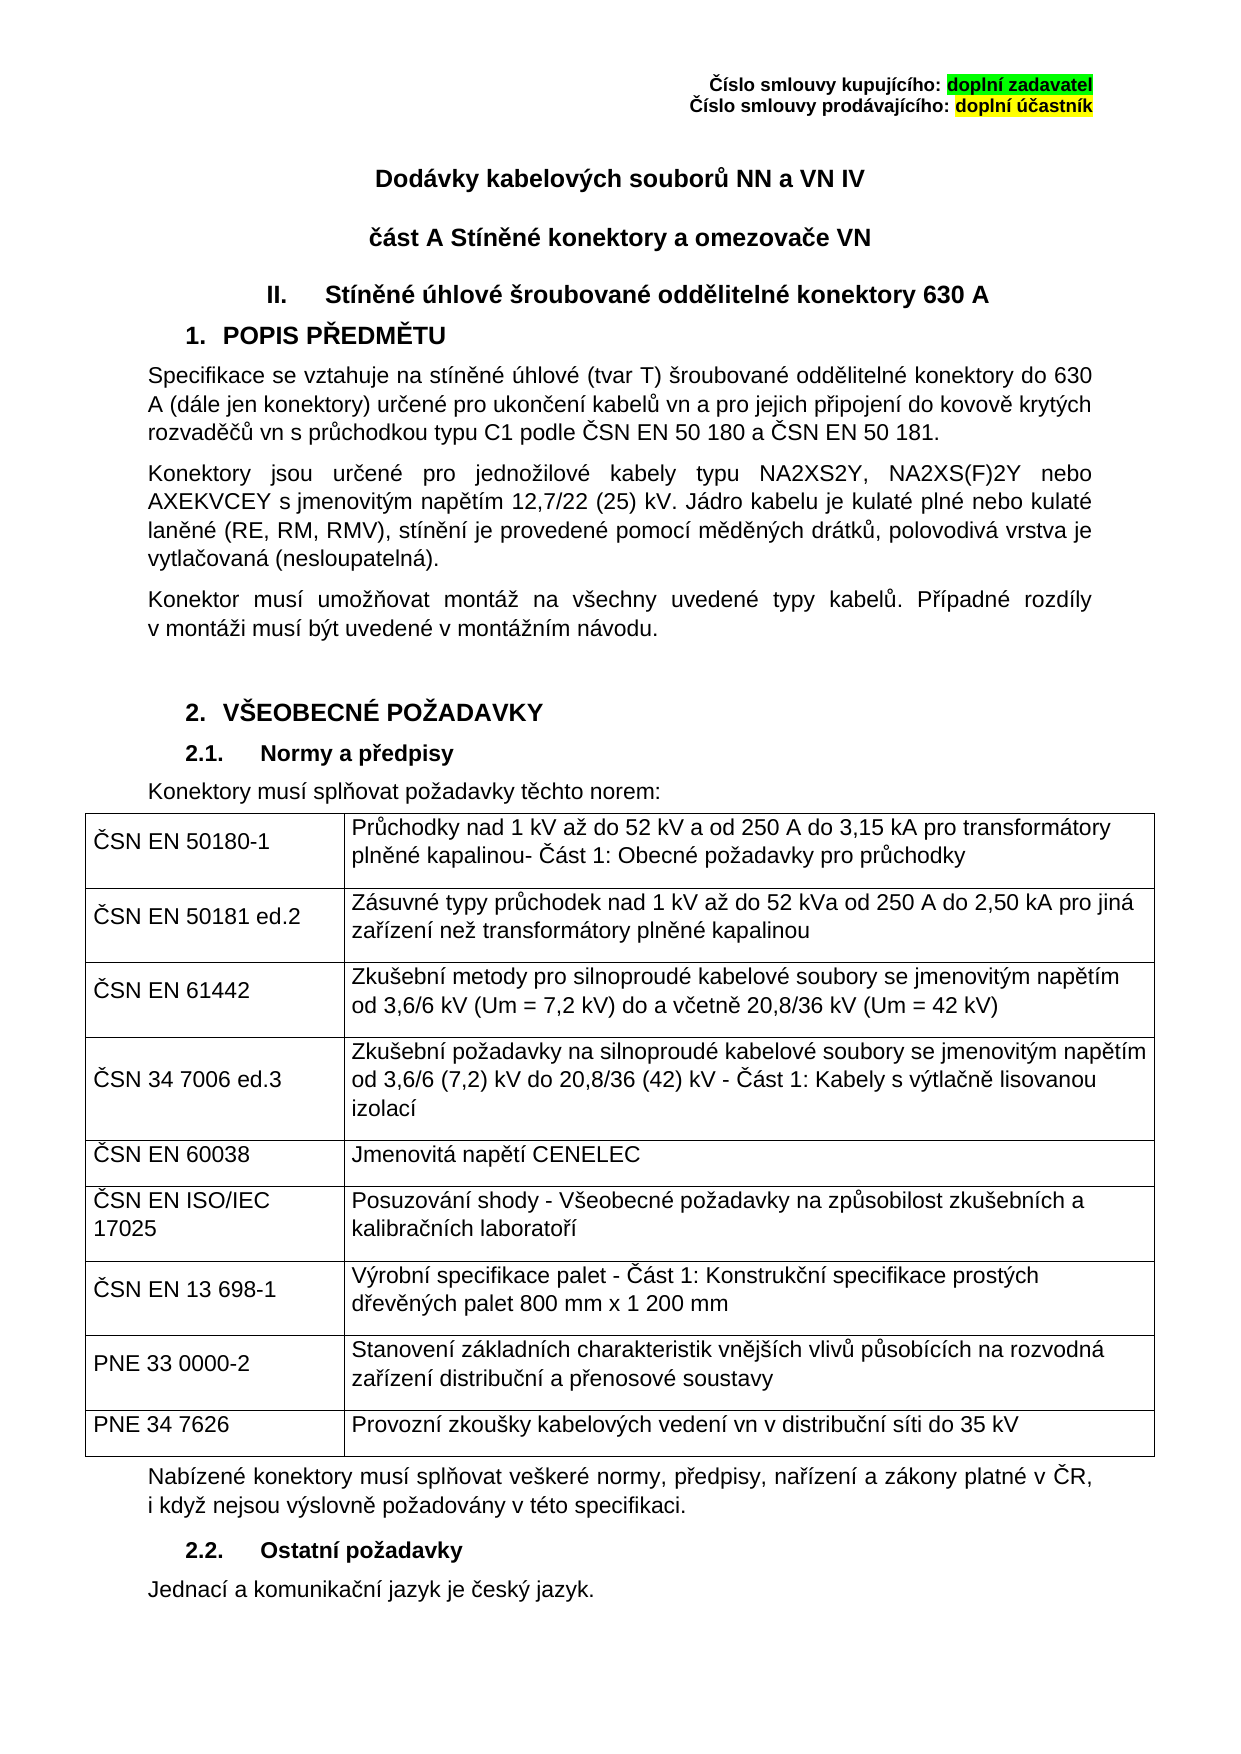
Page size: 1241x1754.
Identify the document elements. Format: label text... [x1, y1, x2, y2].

table_header Průchodky nad 1 kV až do 52 kV a od 250 A do 3,15 kA pro transformátory plněné kapalinou- Část 1: Obecné požadavky pro průchodky [345, 814, 1154, 888]
table_cell ČSN 34 7006 ed.3 [86, 1038, 344, 1140]
table_cell Posuzování shody - Všeobecné požadavky na způsobilost zkušebních a kalibračních laboratoří [345, 1187, 1154, 1261]
table_header ČSN EN 50180-1 [86, 814, 344, 888]
table_cell Jmenovitá napětí CENELEC [345, 1141, 1154, 1186]
table_cell Provozní zkoušky kabelových vedení vn v distribuční síti do 35 kV [345, 1411, 1154, 1456]
table_cell ČSN EN 60038 [86, 1141, 344, 1186]
text Nabízené konektory musí splňovat veškeré normy, předpisy, nařízení a zákony platné v ČR, i když nejsou výslovně požadovány v této specifikaci. [148, 1463, 1093, 1518]
text Konektory musí splňovat požadavky těchto norem: [148, 778, 1093, 805]
table_cell Zkušební metody pro silnoproudé kabelové soubory se jmenovitým napětím od 3,6/6 kV (Um = 7,2 kV) do a včetně 20,8/36 kV (Um = 42 kV) [345, 963, 1154, 1037]
subtitle Všeobecné požadavky [185, 698, 1093, 727]
subtitle Ostatní požadavky [185, 1537, 1093, 1563]
table_cell Stanovení základních charakteristik vnějších vlivů působících na rozvodná zařízení distribuční a přenosové soustavy [345, 1336, 1154, 1410]
subtitle Normy a předpisy [185, 739, 1093, 766]
list Stíněné úhlové šroubované oddělitelné konektory 630 A [185, 279, 1093, 308]
subtitle Popis předmětu [185, 321, 1093, 349]
text Konektory jsou určené pro jednožilové kabely typu NA2XS2Y, NA2XS(F)2Y nebo AXEKVCEY s jmenovitým napětím 12,7/22 (25) kV. Jádro kabelu je kulaté plné nebo kulaté laněné (RE, RM, RMV), stínění je provedené pomocí měděných drátků, polovodivá vrstva je vytlačovaná (nesloupatelná). [148, 460, 1093, 572]
table_cell ČSN EN 50181 ed.2 [86, 889, 344, 962]
text Konektor musí umožňovat montáž na všechny uvedené typy kabelů. Případné rozdíly v montáži musí být uvedené v montážním návodu. [148, 586, 1093, 641]
table_cell Zásuvné typy průchodek nad 1 kV až do 52 kVa od 250 A do 2,50 kA pro jiná zařízení než transformátory plněné kapalinou [345, 889, 1154, 962]
table_cell PNE 33 0000-2 [86, 1336, 344, 1410]
table_cell ČSN EN 13 698-1 [86, 1262, 344, 1335]
table_cell ČSN EN 61442 [86, 963, 344, 1037]
table_cell PNE 34 7626 [86, 1411, 344, 1456]
text Jednací a komunikační jazyk je český jazyk. [148, 1576, 1093, 1602]
table_cell Výrobní specifikace palet - Část 1: Konstrukční specifikace prostých dřevěných palet 800 mm x 1 200 mm [345, 1262, 1154, 1335]
table_cell Zkušební požadavky na silnoproudé kabelové soubory se jmenovitým napětím od 3,6/6 (7,2) kV do 20,8/36 (42) kV - Část 1: Kabely s výtlačně lisovanou izolací [345, 1038, 1154, 1140]
table_cell ČSN EN ISO/IEC 17025 [86, 1187, 344, 1261]
text Specifikace se vztahuje na stíněné úhlové (tvar T) šroubované oddělitelné konektory do 630 A (dále jen konektory) určené pro ukončení kabelů vn a pro jejich připojení do kovově krytých rozvaděčů vn s průchodkou typu C1 podle ČSN EN 50 180 a ČSN EN 50 181. [148, 362, 1093, 445]
